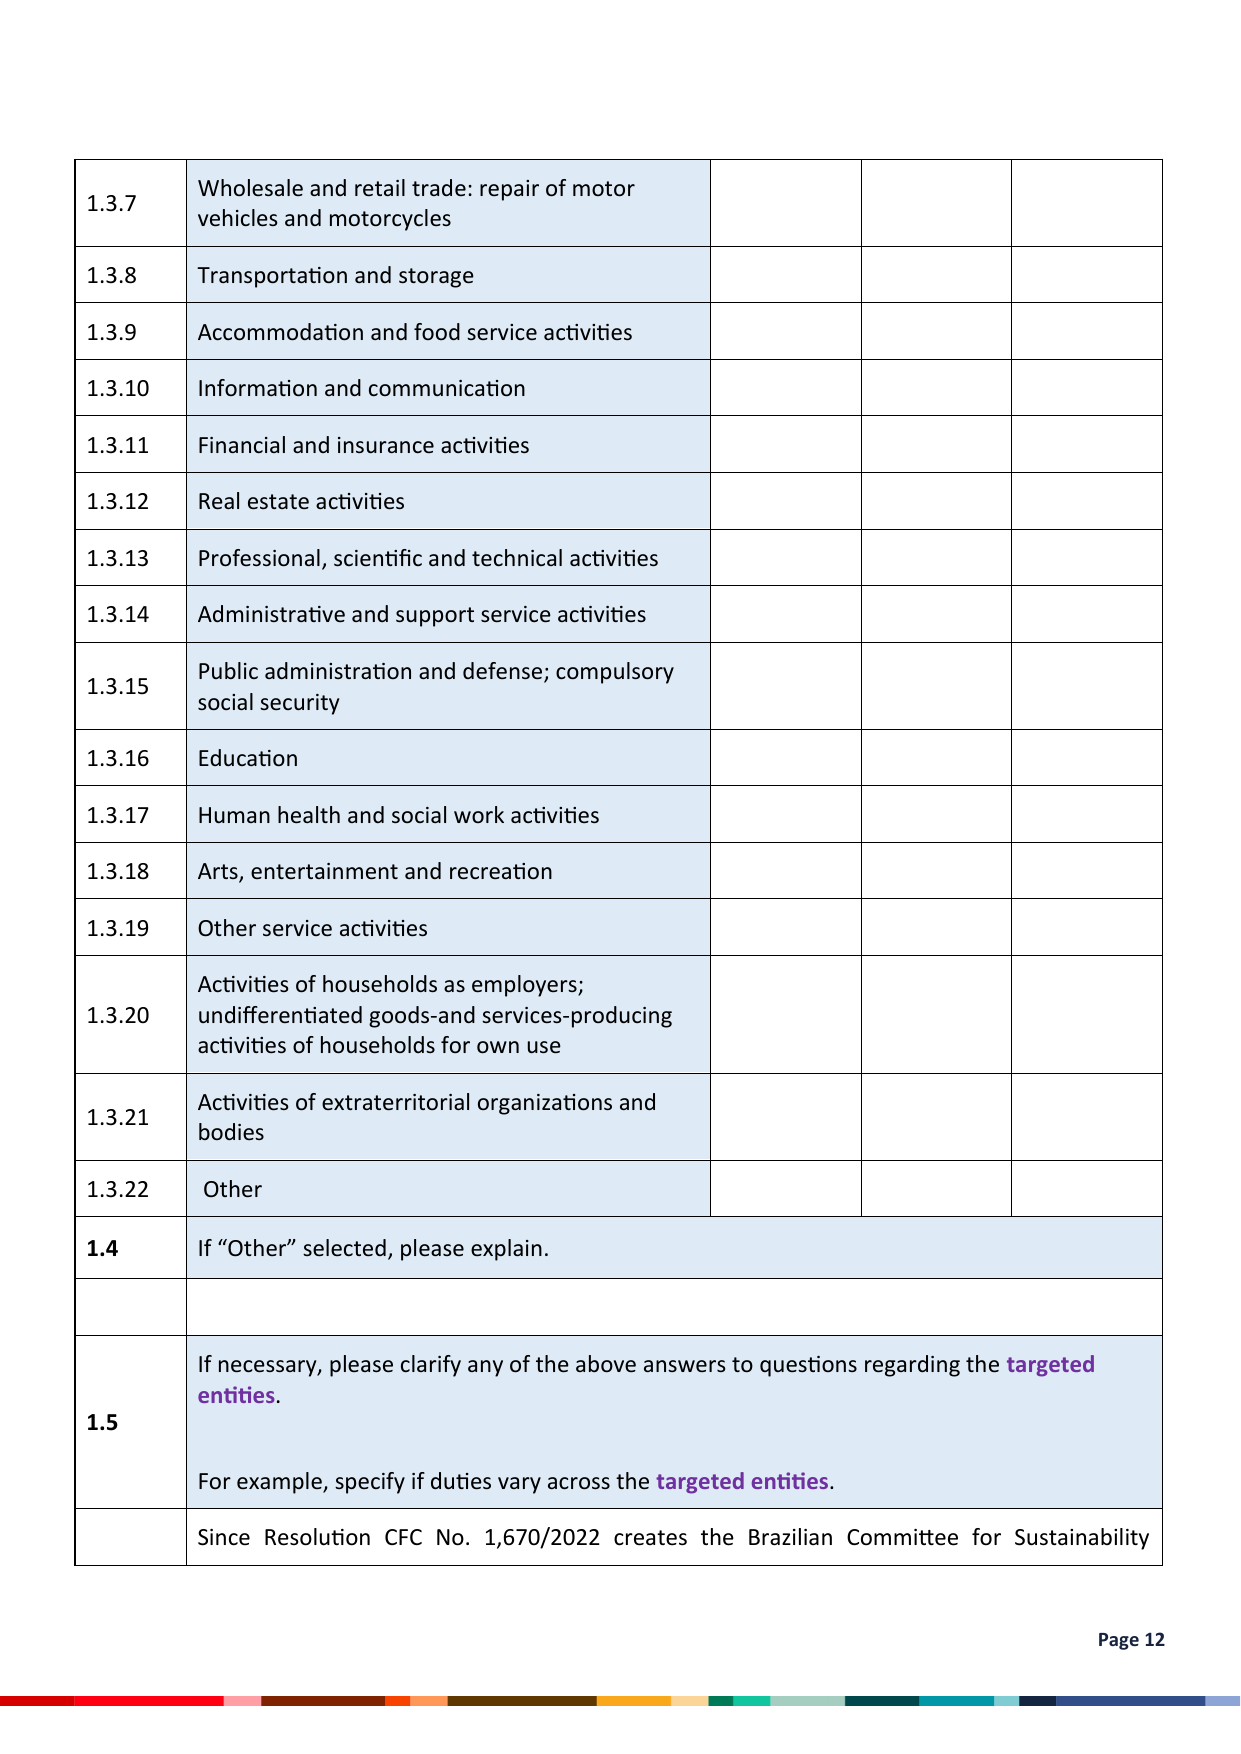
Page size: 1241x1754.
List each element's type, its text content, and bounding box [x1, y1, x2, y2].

table_cell [76, 1279, 186, 1335]
table_cell Other [187, 1161, 710, 1216]
table_cell [1012, 360, 1162, 415]
table_cell [187, 1279, 1162, 1335]
table_cell Administrative and support service activities [187, 586, 710, 642]
table_cell Professional, scientific and technical activities [187, 530, 710, 585]
table_cell [1012, 643, 1162, 729]
table_cell [1012, 1161, 1162, 1216]
table_cell Arts, entertainment and recreation [187, 843, 710, 898]
table_cell [711, 530, 861, 585]
table_cell [1012, 530, 1162, 585]
table_cell [711, 786, 861, 842]
table_cell [1012, 956, 1162, 1072]
table_cell Other service activities [187, 899, 710, 955]
table_cell Education [187, 730, 710, 785]
table_cell [1012, 247, 1162, 302]
table_cell [711, 160, 861, 246]
table_cell [862, 956, 1011, 1072]
picture [0, 1696, 1241, 1706]
table_cell [711, 586, 861, 642]
table_cell [1012, 416, 1162, 472]
table_cell [711, 843, 861, 898]
table_cell [711, 303, 861, 359]
table_cell [862, 586, 1011, 642]
table_cell [862, 473, 1011, 528]
table_cell [1012, 586, 1162, 642]
table_cell Financial and insurance activities [187, 416, 710, 472]
table_cell 1.4 [76, 1217, 186, 1278]
table_cell 1.3.10 [76, 360, 186, 415]
table_cell Human health and social work activities [187, 786, 710, 842]
table_cell 1.5 [76, 1336, 186, 1508]
table_cell [711, 1161, 861, 1216]
table_cell [711, 1074, 861, 1159]
table_cell 1.3.16 [76, 730, 186, 785]
table_cell [1012, 1074, 1162, 1159]
table_cell If “Other” selected, please explain. [187, 1217, 1162, 1278]
table_cell [711, 643, 861, 729]
table_cell 1.3.11 [76, 416, 186, 472]
table_cell [711, 899, 861, 955]
table_cell 1.3.20 [76, 956, 186, 1072]
table_cell 1.3.19 [76, 899, 186, 955]
table_cell [1012, 473, 1162, 528]
table_cell [862, 530, 1011, 585]
table_cell [1012, 160, 1162, 246]
table_cell 1.3.22 [76, 1161, 186, 1216]
table_cell 1.3.15 [76, 643, 186, 729]
table_cell 1.3.7 [76, 160, 186, 246]
table_cell Real estate activities [187, 473, 710, 528]
table_cell [76, 1509, 186, 1564]
table_cell Activities of households as employers; undifferentiated goods-and services-producing activities of households for own use [187, 956, 710, 1072]
table_cell [711, 360, 861, 415]
table_cell [862, 160, 1011, 246]
table_cell [862, 899, 1011, 955]
table_cell Information and communication [187, 360, 710, 415]
table_cell [711, 473, 861, 528]
table_cell [862, 786, 1011, 842]
table_cell [862, 643, 1011, 729]
table_cell [862, 416, 1011, 472]
table_cell 1.3.21 [76, 1074, 186, 1159]
table_cell Transportation and storage [187, 247, 710, 302]
table_cell [711, 730, 861, 785]
table_cell [862, 360, 1011, 415]
table_cell [1012, 303, 1162, 359]
table_cell 1.3.17 [76, 786, 186, 842]
table_cell 1.3.13 [76, 530, 186, 585]
table_cell Wholesale and retail trade: repair of motor vehicles and motorcycles [187, 160, 710, 246]
table_cell Activities of extraterritorial organizations and bodies [187, 1074, 710, 1159]
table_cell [187, 1509, 1162, 1564]
table_cell Public administration and defense; compulsory social security [187, 643, 710, 729]
table_cell [862, 843, 1011, 898]
table_cell If necessary, please clarify any of the above answers to questions regarding the targeted entities. For example, specify if duties vary across the targeted entities. [187, 1336, 1162, 1508]
table_cell 1.3.18 [76, 843, 186, 898]
table_cell 1.3.8 [76, 247, 186, 302]
table_cell [711, 956, 861, 1072]
table_cell [862, 303, 1011, 359]
table_cell 1.3.9 [76, 303, 186, 359]
table_cell [862, 1074, 1011, 1159]
table_cell 1.3.12 [76, 473, 186, 528]
table_cell [711, 416, 861, 472]
table_cell [862, 730, 1011, 785]
table_cell [1012, 786, 1162, 842]
table_cell [862, 247, 1011, 302]
table_cell [1012, 899, 1162, 955]
table_cell Accommodation and food service activities [187, 303, 710, 359]
table_cell 1.3.14 [76, 586, 186, 642]
table_cell [862, 1161, 1011, 1216]
table_cell [711, 247, 861, 302]
table_cell [1012, 843, 1162, 898]
table_cell [1012, 730, 1162, 785]
